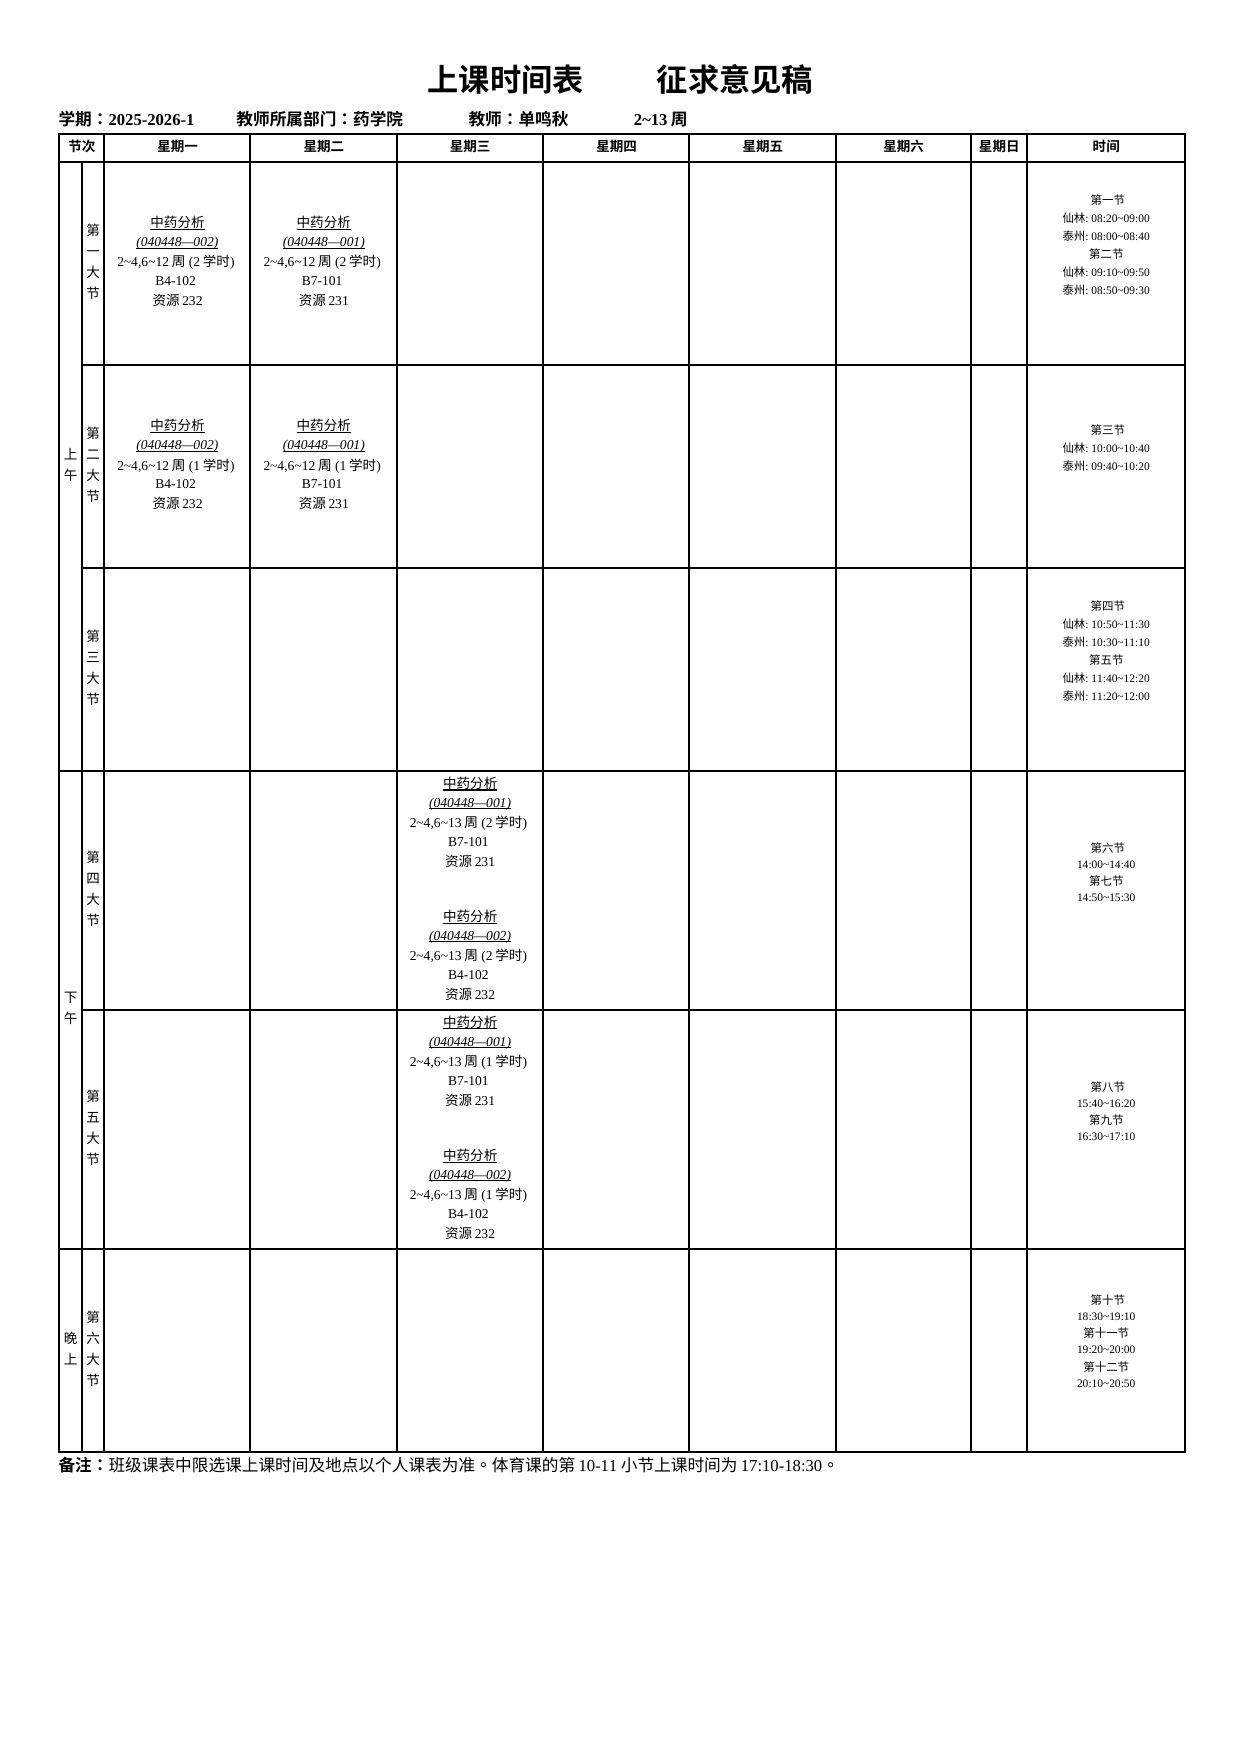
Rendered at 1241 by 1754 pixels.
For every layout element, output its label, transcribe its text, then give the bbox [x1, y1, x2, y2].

table_cell 第三节 仙林: 10:00~10:40 泰州: 09:40~10:20 [1028, 366, 1184, 567]
table_cell 第六节 14:00~14:40 第七节 14:50~15:30 [1028, 772, 1184, 1009]
table_cell [837, 1011, 970, 1248]
text 备注：班级课表中限选课上课时间及地点以个人课表为准。体育课的第10-11小节上课时间为17:10-18:30。 [58, 1453, 1182, 1476]
table_cell [690, 569, 835, 770]
table_header 节次 [60, 135, 103, 161]
table_cell [398, 366, 542, 567]
table_cell 第一大节 [83, 163, 103, 364]
table_cell 中药分析 (040448—002) 2~4,6~12周 (2学时) B4-102 资源232 [105, 163, 249, 364]
table_cell 第二大节 [83, 366, 103, 567]
table_cell [105, 1250, 249, 1451]
table_header 时间 [1028, 135, 1184, 161]
table_cell 晚上 [60, 1250, 81, 1451]
table_header 星期五 [690, 135, 835, 161]
table_cell [972, 1250, 1026, 1451]
text 上课时间表 征求意见稿 [58, 58, 1182, 101]
table_cell [398, 1250, 542, 1451]
table_cell [105, 569, 249, 770]
table_cell 中药分析 (040448—001) 2~4,6~12周 (2学时) B7-101 资源231 [251, 163, 396, 364]
table_cell [837, 569, 970, 770]
table_cell [251, 569, 396, 770]
table_cell [972, 163, 1026, 364]
table_cell [972, 772, 1026, 1009]
table_header 星期三 [398, 135, 542, 161]
table_cell [837, 772, 970, 1009]
table_cell 中药分析 (040448—001) 2~4,6~13周 (2学时) B7-101 资源231 中药分析 (040448—002) 2~4,6~13周 (2学时) B4-102 资源232 [398, 772, 542, 1009]
table_cell [972, 366, 1026, 567]
table_cell [544, 163, 688, 364]
table_cell [690, 1011, 835, 1248]
table_cell [105, 1011, 249, 1248]
table_cell 第五大节 [83, 1011, 103, 1248]
table_header 星期一 [105, 135, 249, 161]
table_cell [398, 569, 542, 770]
table_cell 第四节 仙林: 10:50~11:30 泰州: 10:30~11:10 第五节 仙林: 11:40~12:20 泰州: 11:20~12:00 [1028, 569, 1184, 770]
table_header 星期二 [251, 135, 396, 161]
table_cell [251, 1011, 396, 1248]
table_header 星期六 [837, 135, 970, 161]
table_header 星期日 [972, 135, 1026, 161]
table_cell [972, 1011, 1026, 1248]
table_header 星期四 [544, 135, 688, 161]
table_cell 中药分析 (040448—001) 2~4,6~13周 (1学时) B7-101 资源231 中药分析 (040448—002) 2~4,6~13周 (1学时) B4-102 资源232 [398, 1011, 542, 1248]
table_cell [837, 1250, 970, 1451]
table_cell 第八节 15:40~16:20 第九节 16:30~17:10 [1028, 1011, 1184, 1248]
table_cell [690, 163, 835, 364]
table_cell 中药分析 (040448—001) 2~4,6~12周 (1学时) B7-101 资源231 [251, 366, 396, 567]
table_cell [251, 772, 396, 1009]
table_cell [251, 1250, 396, 1451]
table_cell [690, 366, 835, 567]
table_cell [398, 163, 542, 364]
table_cell 第十节 18:30~19:10 第十一节 19:20~20:00 第十二节 20:10~20:50 [1028, 1250, 1184, 1451]
table_cell 第六大节 [83, 1250, 103, 1451]
table_cell 下午 [60, 772, 81, 1248]
table_cell [972, 569, 1026, 770]
table_cell [690, 1250, 835, 1451]
table_cell 第一节 仙林: 08:20~09:00 泰州: 08:00~08:40 第二节 仙林: 09:10~09:50 泰州: 08:50~09:30 [1028, 163, 1184, 364]
table_cell 中药分析 (040448—002) 2~4,6~12周 (1学时) B4-102 资源232 [105, 366, 249, 567]
table_cell [544, 569, 688, 770]
table_cell [837, 163, 970, 364]
table_cell [690, 772, 835, 1009]
table_cell 第四大节 [83, 772, 103, 1009]
table_cell [544, 1011, 688, 1248]
text 学期：2025-2026-1 教师所属部门：药学院 教师：单鸣秋 2~13周 [58, 107, 1182, 130]
table_cell [544, 1250, 688, 1451]
table_cell 第三大节 [83, 569, 103, 770]
table_cell [837, 366, 970, 567]
table_cell [544, 366, 688, 567]
table_cell [544, 772, 688, 1009]
table_cell 上午 [60, 163, 81, 770]
table_cell [105, 772, 249, 1009]
